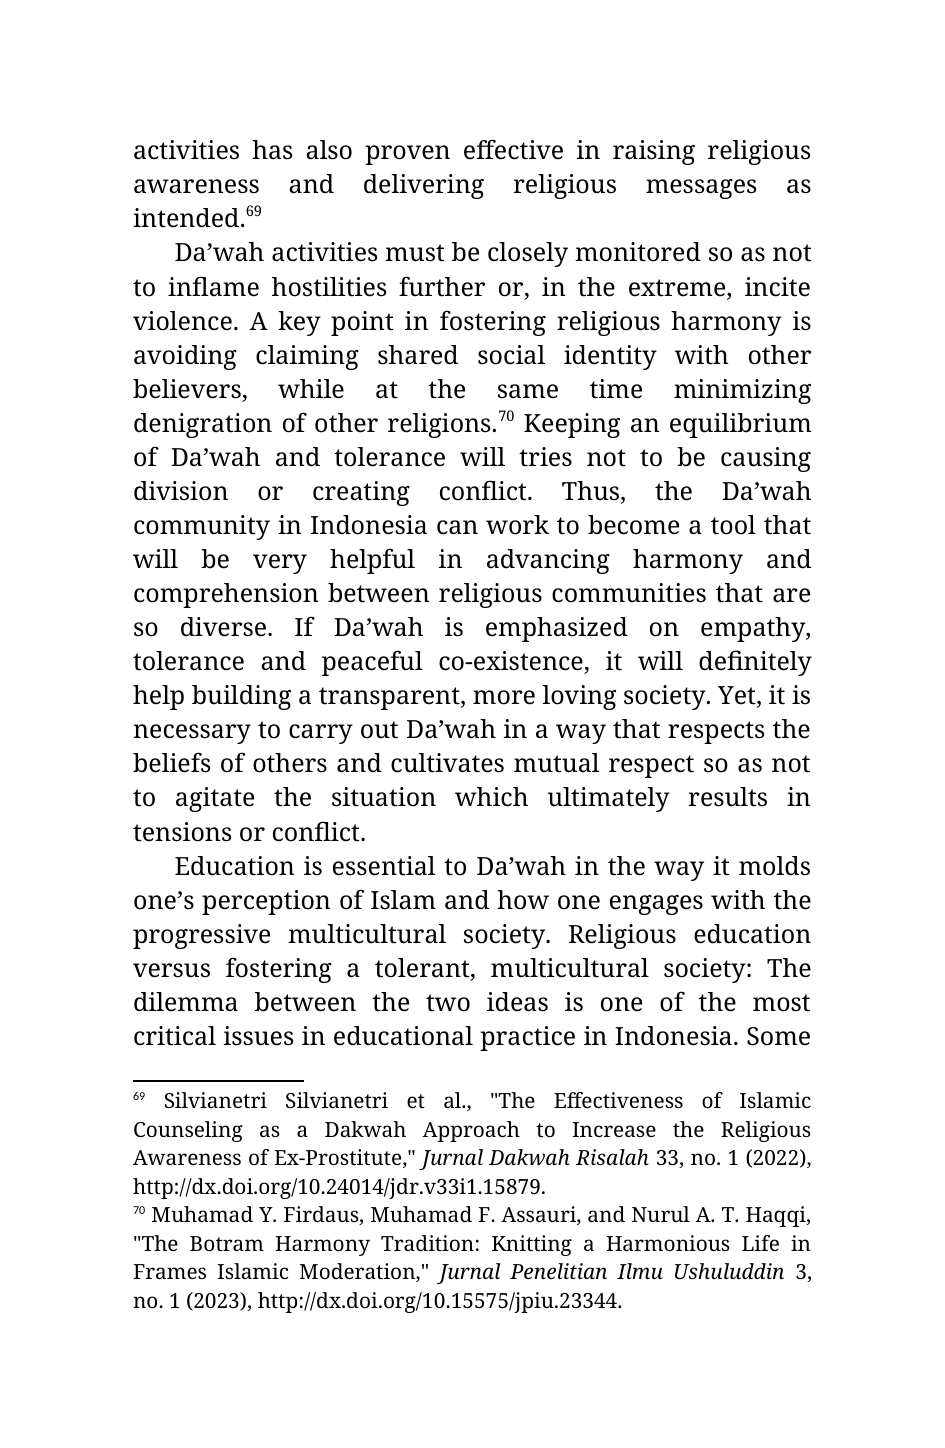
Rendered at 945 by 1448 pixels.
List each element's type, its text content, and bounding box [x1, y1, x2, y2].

text The effectiveness of Da’wah in fostering religious harmony can also be influenced by many factors. People need to take into account the way Islamic preachers (da’i) spread Islam in Indonesia, where their communication style may affect the success of Da’wah effort both verbally and non-verbally. The utilization of Islamic counselling and art performances in Da’wah activities has also proven effective in raising religious awareness and delivering religious messages as intended. [133, 133, 812, 235]
text Da’wah activities must be closely monitored so as not to inflame hostilities further or, in the extreme, incite violence. A key point in fostering religious harmony is avoiding claiming shared social identity with other believers, while at the same time minimizing denigration of other religions. Keeping an equilibrium of Da’wah and tolerance will tries not to be causing division or creating conflict. Thus, the Da’wah community in Indonesia can work to become a tool that will be very helpful in advancing harmony and comprehension between religious communities that are so diverse. If Da’wah is emphasized on empathy, tolerance and peaceful co-existence, it will definitely help building a transparent, more loving society. Yet, it is necessary to carry out Da’wah in a way that respects the beliefs of others and cultivates mutual respect so as not to agitate the situation which ultimately results in tensions or conflict. [133, 235, 812, 848]
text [133, 848, 812, 1053]
